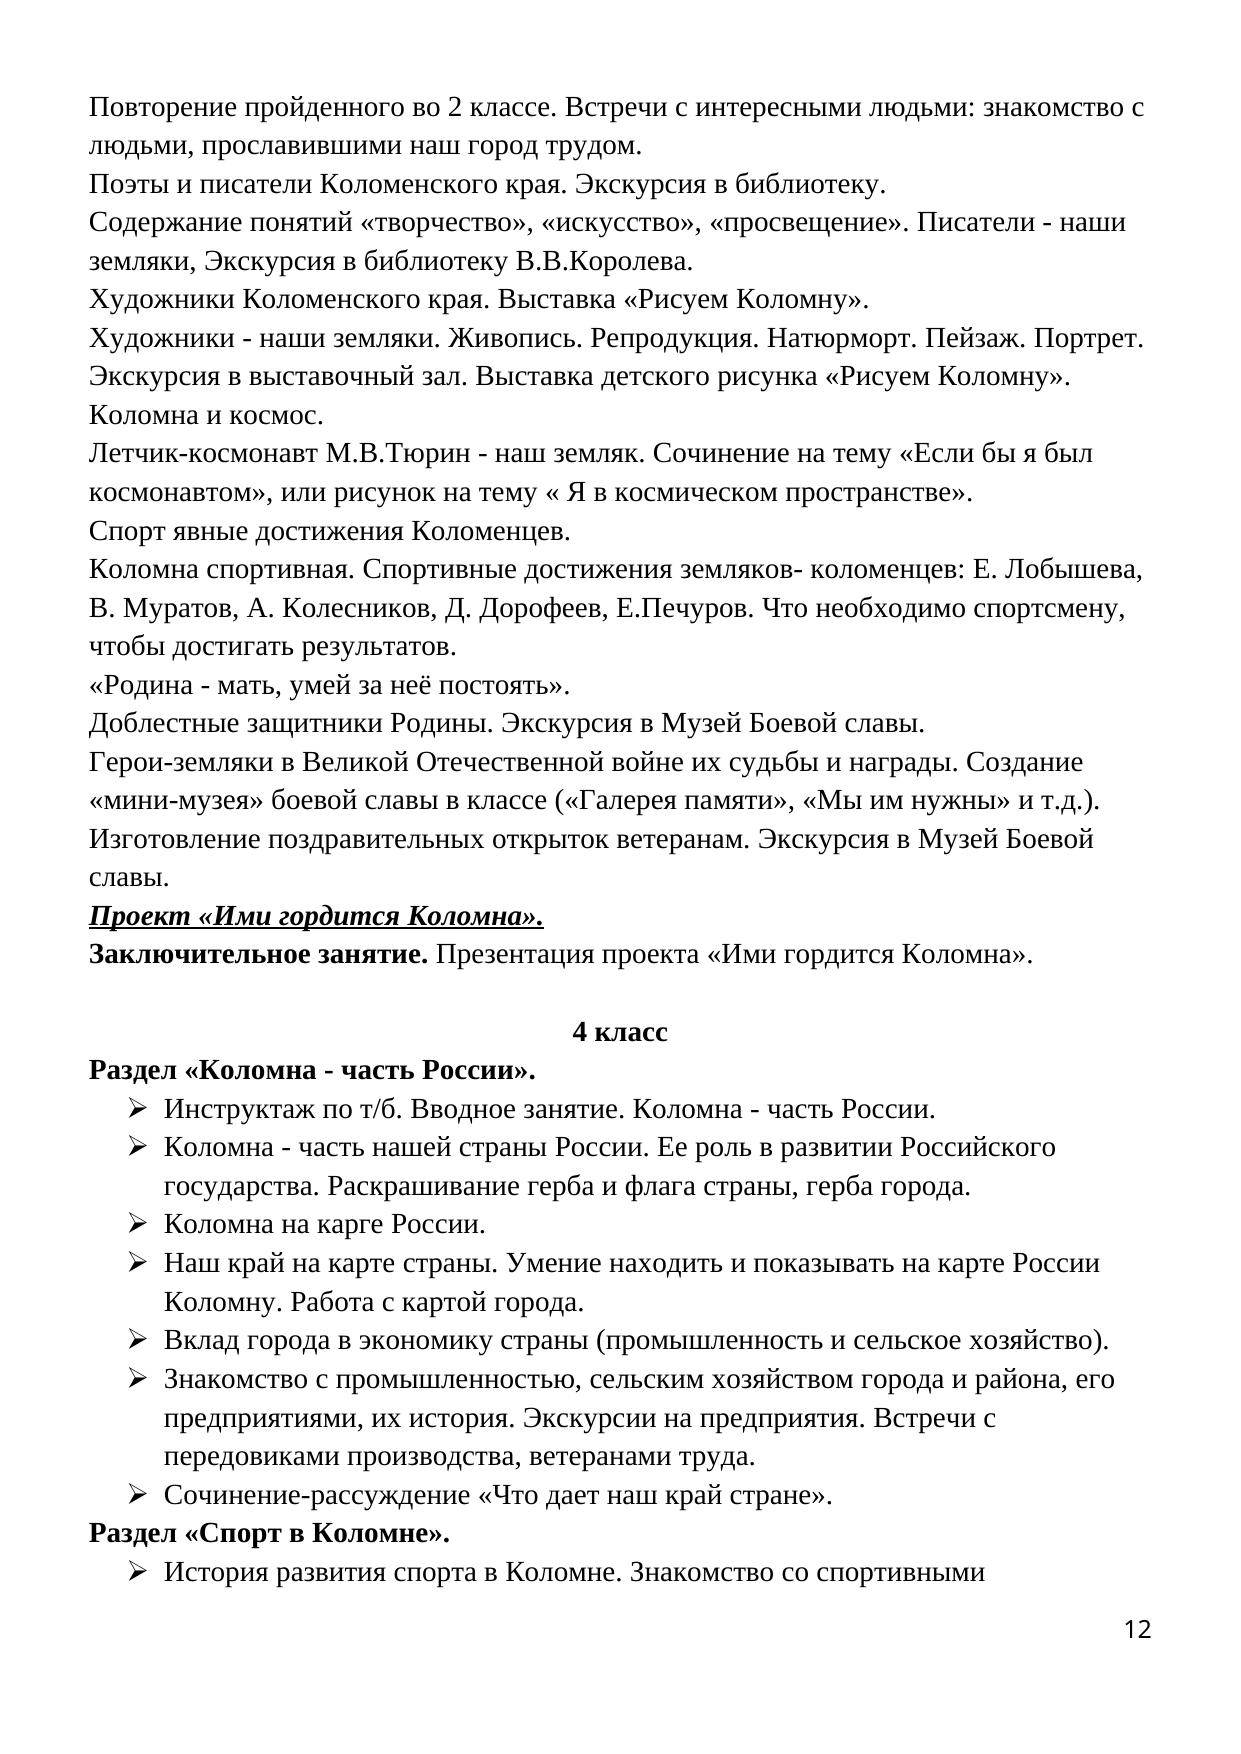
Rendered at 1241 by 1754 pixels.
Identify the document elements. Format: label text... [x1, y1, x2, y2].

text Художники - наши земляки. Живопись. Репродукция. Натюрморт. Пейзаж. Портрет. Экскурсия в выставочный зал. Выставка детского рисунка «Рисуем Коломну». [89, 320, 1152, 392]
text Заключительное занятие. Презентация проекта «Ими гордится Коломна». [89, 937, 1152, 970]
text «Родина - мать, умей за неё постоять». [89, 667, 1152, 700]
list Коломна на карге России. [126, 1207, 1152, 1240]
list Сочинение-рассуждение «Что дает наш край стране». [126, 1477, 1152, 1510]
text Раздел «Коломна - часть России». [89, 1052, 1152, 1086]
text Проект «Ими гордится Коломна». [89, 898, 1152, 932]
text Содержание понятий «творчество», «искусство», «просвещение». Писатели - наши земляки, Экскурсия в библиотеку В.В.Королева. [89, 204, 1152, 276]
text Доблестные защитники Родины. Экскурсия в Музей Боевой славы. [89, 705, 1152, 739]
text Коломна спортивная. Спортивные достижения земляков- коломенцев: Е. Лобышева, В. Муратов, А. Колесников, Д. Дорофеев, Е.Печуров. Что необходимо спортсмену, чтобы достигать результатов. [89, 551, 1152, 662]
text 4 класс [89, 1014, 1152, 1047]
text Раздел «Спорт в Коломне». [89, 1515, 1152, 1549]
text Летчик-космонавт М.В.Тюрин - наш земляк. Сочинение на тему «Если бы я был космонавтом», или рисунок на тему « Я в космическом пространстве». [89, 436, 1152, 508]
text Коломна и космос. [89, 397, 1152, 431]
list Наш край на карте страны. Умение находить и показывать на карте России Коломну. Работа с картой города. [126, 1245, 1152, 1317]
text Художники Коломенского края. Выставка «Рисуем Коломну». [89, 281, 1152, 315]
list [126, 1554, 1152, 1588]
text Спорт явные достижения Коломенцев. [89, 513, 1152, 546]
list Инструктаж по т/б. Вводное занятие. Коломна - часть России. [126, 1091, 1152, 1124]
text Герои-земляки в Великой Отечественной войне их судьбы и награды. Создание «мини-музея» боевой славы в классе («Галерея памяти», «Мы им нужны» и т.д.). Изготовление поздравительных открыток ветеранам. Экскурсия в Музей Боевой славы. [89, 744, 1152, 893]
text Повторение пройденного во 2 классе. Встречи с интересными людьми: знакомство с людьми, прославившими наш город трудом. [89, 89, 1152, 161]
list Вклад города в экономику страны (промышленность и сельское хозяйство). [126, 1322, 1152, 1356]
text Поэты и писатели Коломенского края. Экскурсия в библиотеку. [89, 166, 1152, 199]
list Знакомство с промышленностью, сельским хозяйством города и района, его предприятиями, их история. Экскурсии на предприятия. Встречи с передовиками производства, ветеранами труда. [126, 1361, 1152, 1472]
list Коломна - часть нашей страны России. Ее роль в развитии Российского государства. Раскрашивание герба и флага страны, герба города. [126, 1129, 1152, 1202]
